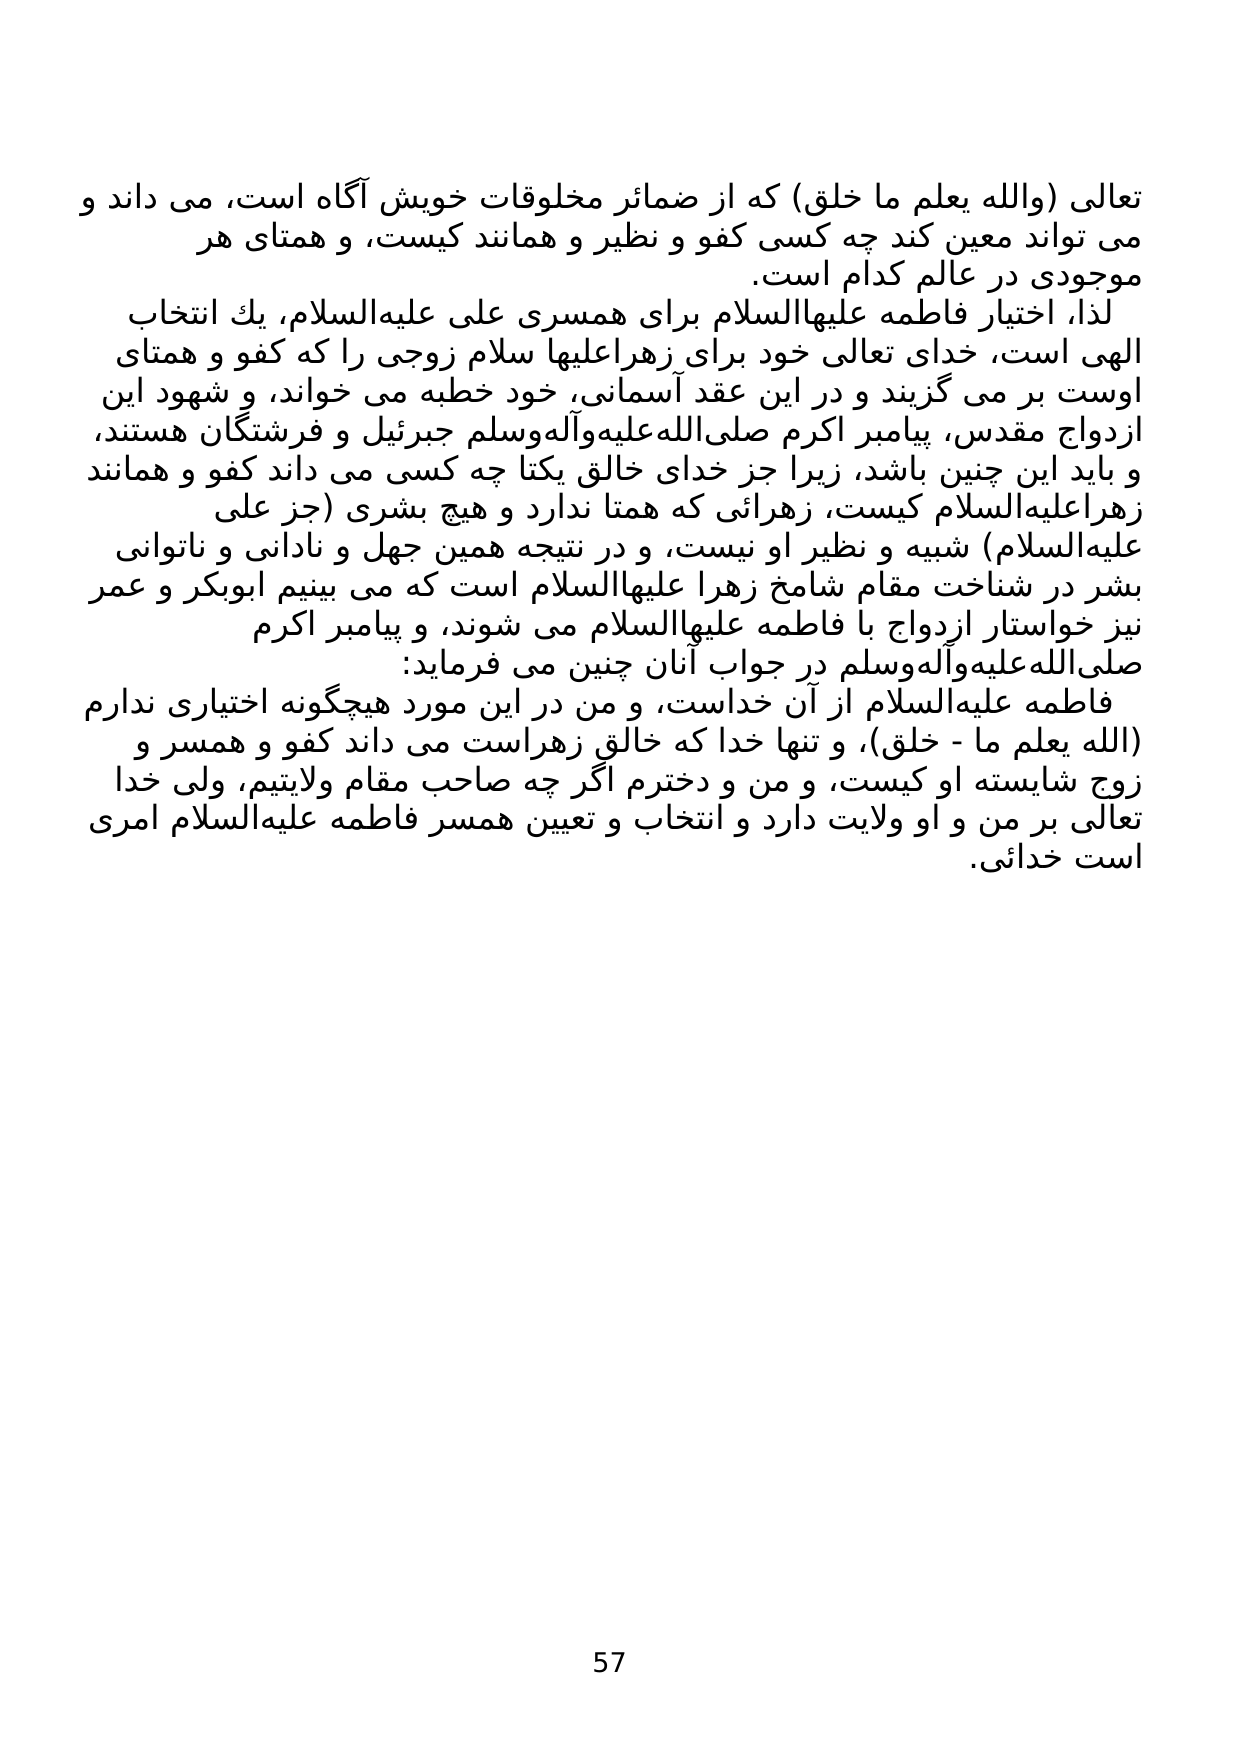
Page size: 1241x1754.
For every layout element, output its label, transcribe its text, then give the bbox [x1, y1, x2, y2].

text لذا، اختيار فاطمه عليها‌السلام برای همسری علی عليه‌السلام، يك انتخاب الهی است، خدای تعالی خود برای زهراعليها سلام زوجی را كه كفو و همتای اوست بر می گزيند و در اين عقد آسمانی، خود خطبه می خواند، و شهود اين ازدواج مقدس، پيامبر اكرم صلی‌الله‌عليه‌وآله‌وسلم جبرئيل و فرشتگان هستند، و بايد اين چنين باشد، زيرا جز خدای خالق يكتا چه كسی می داند كفو و همانند زهراعليه‌السلام كيست، زهرائی كه همتا ندارد و هيچ بشری (جز علی عليه‌السلام) شبيه و نظير او نيست، و در نتيجه همين جهل و نادانی و ناتوانی بشر در شناخت مقام شامخ زهرا عليها‌السلام است كه می بينيم ابوبكر و عمر نيز خواستار ازدواج با فاطمه عليها‌السلام می شوند، و پيامبر اكرم صلی‌الله‌عليه‌وآله‌وسلم در جواب آنان چنين می فرمايد: [75, 294, 1144, 682]
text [75, 177, 1144, 294]
text فاطمه عليه‌السلام از آن خداست، و من در اين مورد هيچگونه اختياری ندارم (الله يعلم ما - خلق)، و تنها خدا كه خالق زهراست می داند كفو و همسر و زوج شايسته او كيست، و من و دخترم اگر چه صاحب مقام ولايتيم، ولی خدا تعالی بر من و او ولايت دارد و انتخاب و تعيين همسر فاطمه عليه‌السلام امری است خدائی. [75, 682, 1144, 877]
